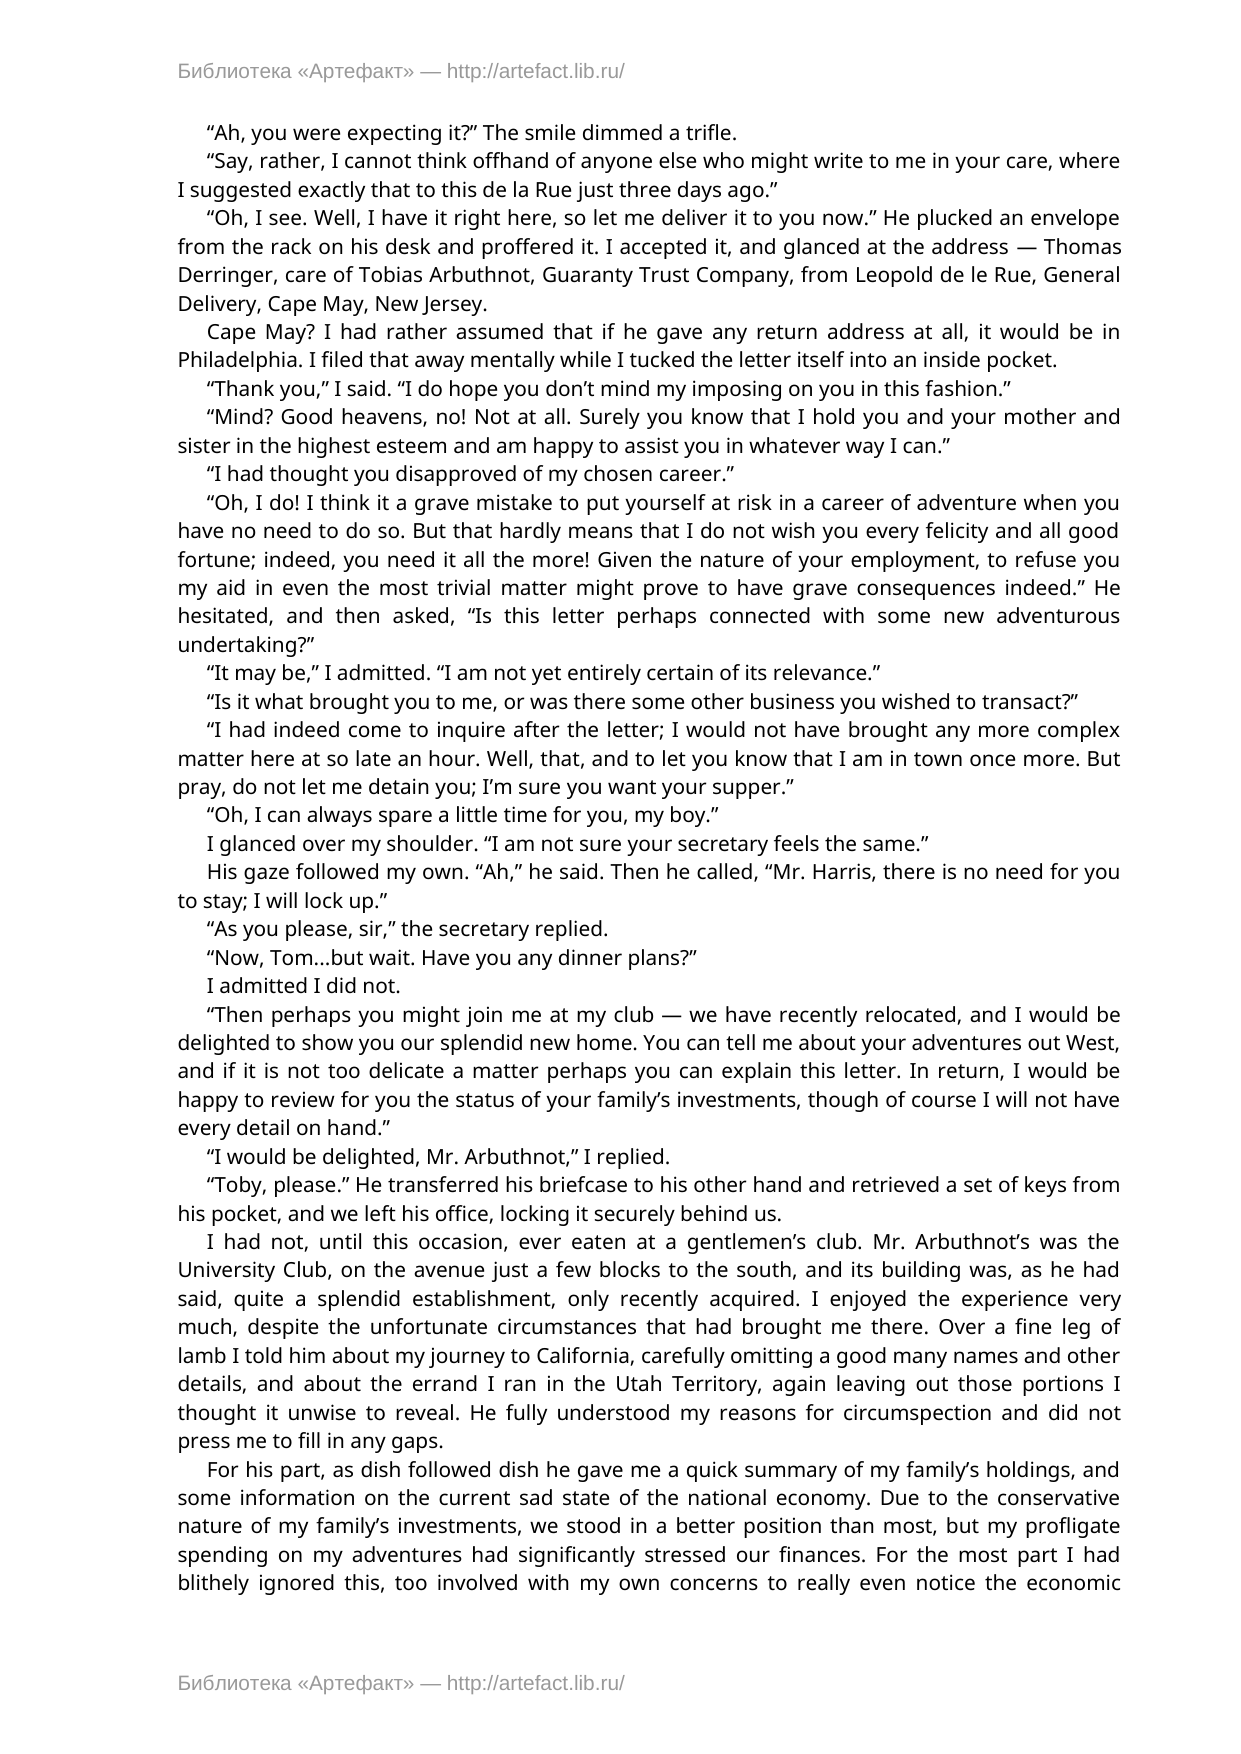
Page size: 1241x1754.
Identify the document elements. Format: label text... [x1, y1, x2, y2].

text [177, 1455, 1122, 1597]
text “Oh, I see. Well, I have it right here, so let me deliver it to you now.” He plucked an envelope from the rack on his desk and proffered it. I accepted it, and glanced at the address — Thomas Derringer, care of Tobias Arbuthnot, Guaranty Trust Company, from Leopold de le Rue, General Delivery, Cape May, New Jersey. [177, 203, 1122, 317]
text “Oh, I can always spare a little time for you, my boy.” [177, 801, 1122, 829]
text “Say, rather, I cannot think offhand of anyone else who might write to me in your care, where I suggested exactly that to this de la Rue just three days ago.” [177, 147, 1122, 203]
text I admitted I did not. [177, 971, 1122, 1000]
text “I would be delighted, Mr. Arbuthnot,” I replied. [177, 1142, 1122, 1170]
text I had not, until this occasion, ever eaten at a gentlemen’s club. Mr. Arbuthnot’s was the University Club, on the avenue just a few blocks to the south, and its building was, as he had said, quite a splendid establishment, only recently acquired. I enjoyed the experience very much, despite the unfortunate circumstances that had brought me there. Over a fine leg of lamb I told him about my journey to California, carefully omitting a good many names and other details, and about the errand I ran in the Utah Territory, again leaving out those portions I thought it unwise to reveal. He fully understood my reasons for circumspection and did not press me to fill in any gaps. [177, 1227, 1122, 1455]
text Cape May? I had rather assumed that if he gave any return address at all, it would be in Philadelphia. I filed that away mentally while I tucked the letter itself into an inside pocket. [177, 317, 1122, 374]
text “Mind? Good heavens, no! Not at all. Surely you know that I hold you and your mother and sister in the highest esteem and am happy to assist you in whatever way I can.” [177, 402, 1122, 459]
text “It may be,” I admitted. “I am not yet entirely certain of its relevance.” [177, 658, 1122, 687]
text “Oh, I do! I think it a grave mistake to put yourself at risk in a career of adventure when you have no need to do so. But that hardly means that I do not wish you every felicity and all good fortune; indeed, you need it all the more! Given the nature of your employment, to refuse you my aid in even the most trivial matter might prove to have grave consequences indeed.” He hesitated, and then asked, “Is this letter perhaps connected with some new adventurous undertaking?” [177, 488, 1122, 658]
text I glanced over my shoulder. “I am not sure your secretary feels the same.” [177, 829, 1122, 857]
text “Thank you,” I said. “I do hope you don’t mind my imposing on you in this fashion.” [177, 374, 1122, 402]
text “Ah, you were expecting it?” The smile dimmed a trifle. [177, 118, 1122, 147]
text “Toby, please.” He transferred his briefcase to his other hand and retrieved a set of keys from his pocket, and we left his office, locking it securely behind us. [177, 1170, 1122, 1227]
text “As you please, sir,” the secretary replied. [177, 914, 1122, 943]
text “Now, Tom...but wait. Have you any dinner plans?” [177, 943, 1122, 971]
text His gaze followed my own. “Ah,” he said. Then he called, “Mr. Harris, there is no need for you to stay; I will lock up.” [177, 857, 1122, 914]
text “I had thought you disapproved of my chosen career.” [177, 459, 1122, 488]
text “Then perhaps you might join me at my club — we have recently relocated, and I would be delighted to show you our splendid new home. You can tell me about your adventures out West, and if it is not too delicate a matter perhaps you can explain this letter. In return, I would be happy to review for you the status of your family’s investments, though of course I will not have every detail on hand.” [177, 1000, 1122, 1142]
text “Is it what brought you to me, or was there some other business you wished to transact?” [177, 687, 1122, 715]
text “I had indeed come to inquire after the letter; I would not have brought any more complex matter here at so late an hour. Well, that, and to let you know that I am in town once more. But pray, do not let me detain you; I’m sure you want your supper.” [177, 715, 1122, 801]
